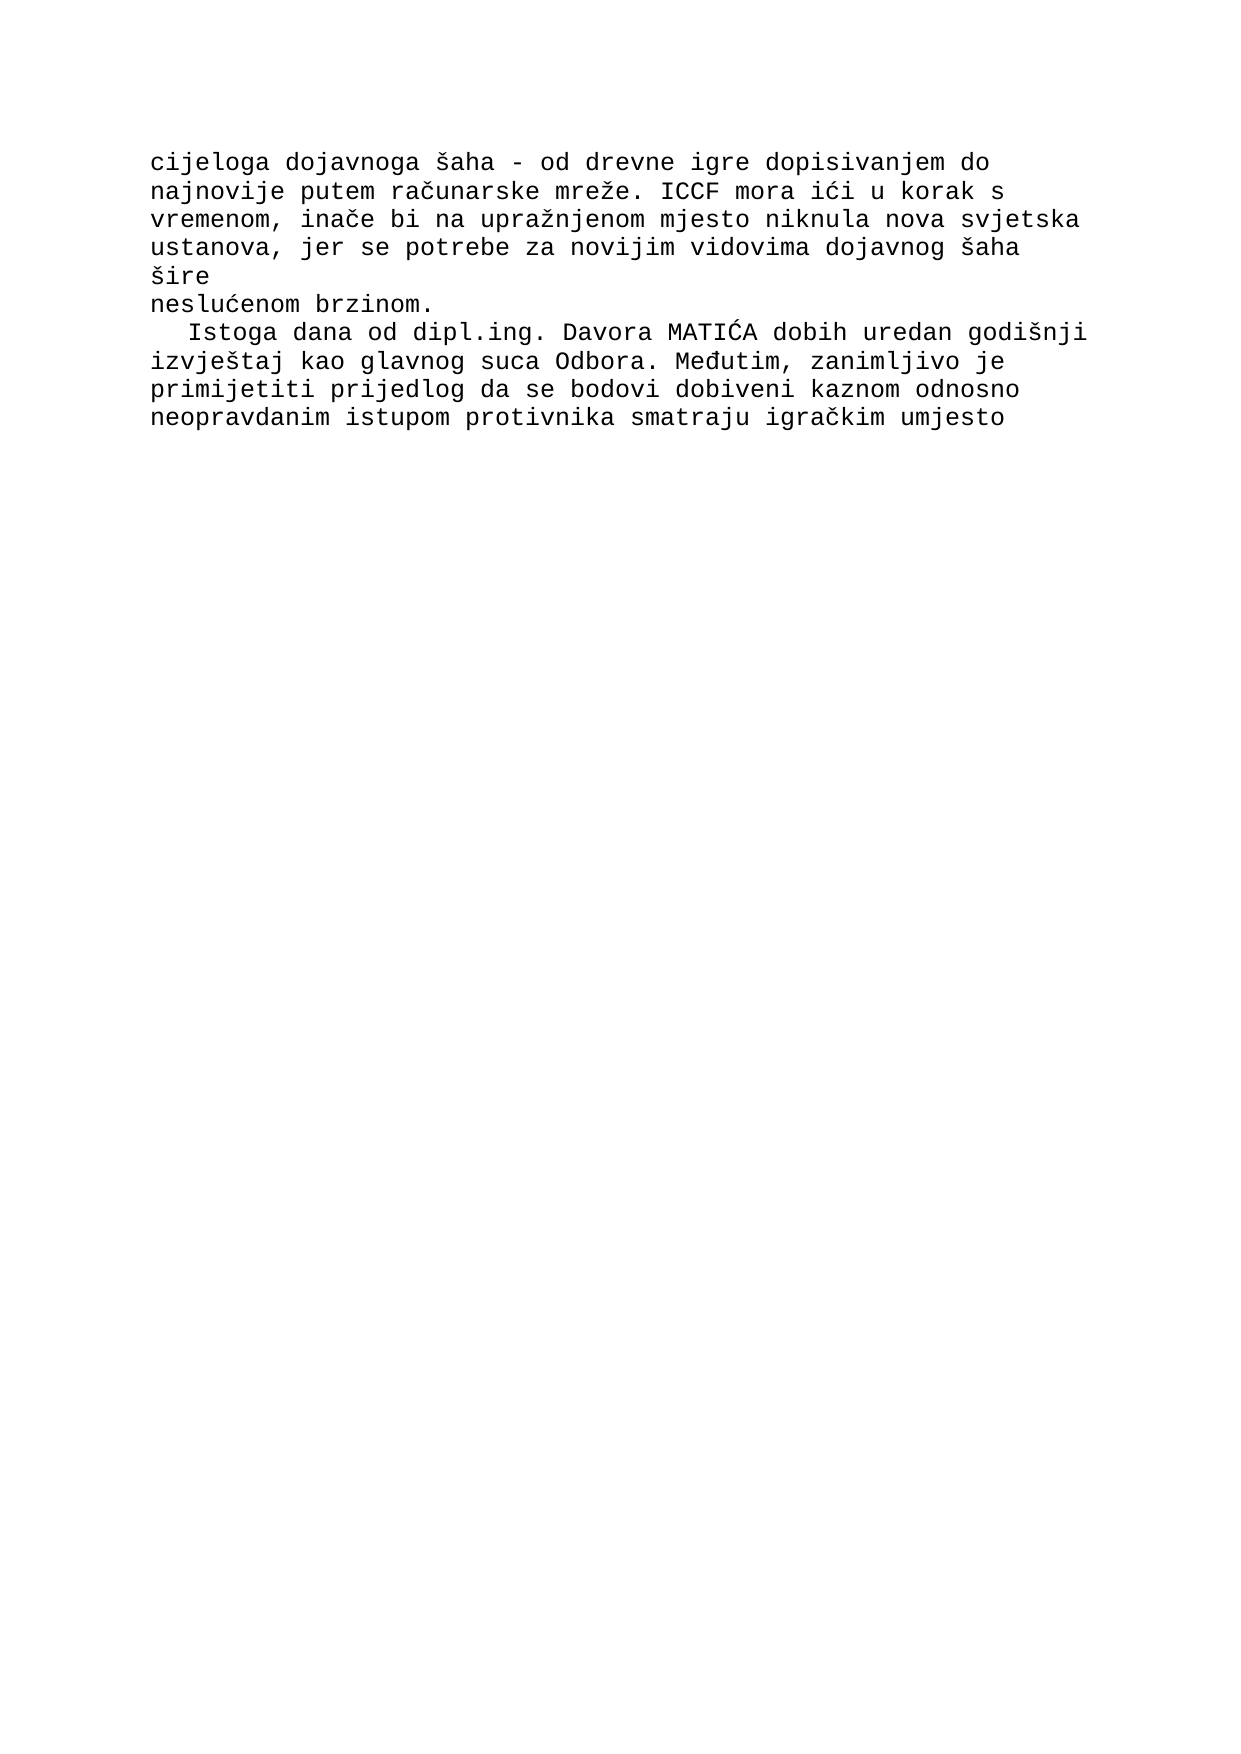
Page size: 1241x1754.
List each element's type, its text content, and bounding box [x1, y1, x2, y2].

text Istoga dana od dipl.ing. Davora MATIĆA dobih uredan godišnji izvještaj kao glavnog suca Odbora. Međutim, zanimljivo je primijetiti prijedlog da se bodovi dobiveni kaznom odnosno neopravdanim istupom protivnika smatraju igračkim umjesto [150, 320, 1090, 433]
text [150, 150, 1090, 320]
